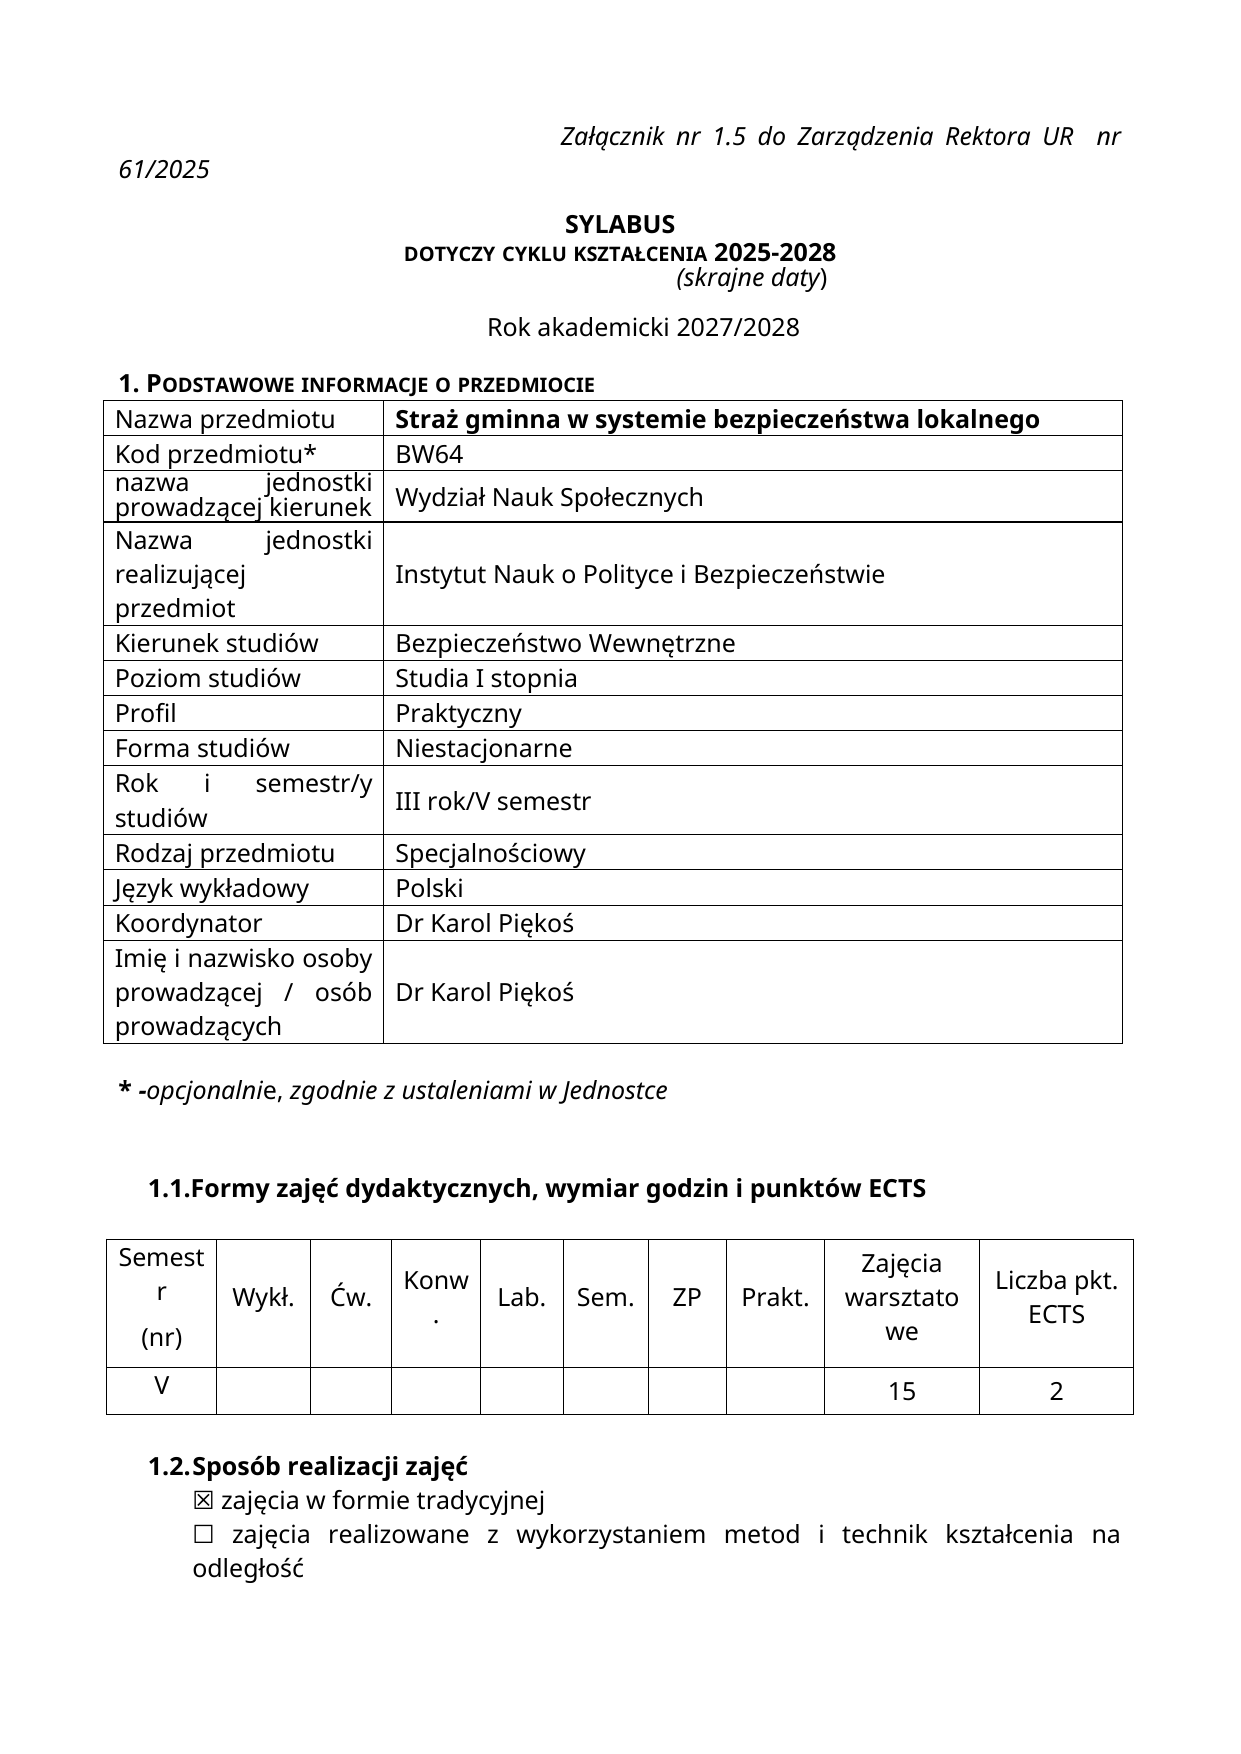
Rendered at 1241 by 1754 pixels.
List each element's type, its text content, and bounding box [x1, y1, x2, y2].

table_header Straż gminna w systemie bezpieczeństwa lokalnego [384, 401, 1122, 435]
table_cell Dr Karol Piękoś [384, 906, 1122, 939]
table_cell nazwa jednostki prowadzącej kierunek [104, 471, 383, 521]
text Załącznik nr 1.5 do Zarządzenia Rektora UR nr 61/2025 [118, 118, 1122, 186]
text ☐ zajęcia realizowane z wykorzystaniem metod i technik kształcenia na odległość [192, 1517, 1122, 1585]
table_cell BW64 [384, 436, 1122, 470]
table_cell Instytut Nauk o Polityce i Bezpieczeństwie [384, 523, 1122, 625]
table_cell [564, 1368, 648, 1414]
table_header Lab. [481, 1240, 563, 1367]
table_cell Studia I stopnia [384, 661, 1122, 695]
table_cell [727, 1368, 824, 1414]
table_cell Język wykładowy [104, 870, 383, 904]
table_cell [311, 1368, 391, 1414]
text (skrajne daty) [118, 266, 827, 291]
table_cell 15 [825, 1368, 979, 1414]
table_cell [217, 1368, 310, 1414]
table_header ZP [649, 1240, 726, 1367]
table_cell [481, 1368, 563, 1414]
table_cell Dr Karol Piękoś [384, 941, 1122, 1043]
text 1.2. Sposób realizacji zajęć [148, 1449, 1122, 1483]
table_header Prakt. [727, 1240, 824, 1367]
table_cell Kod przedmiotu* [104, 436, 383, 470]
table_cell Polski [384, 870, 1122, 904]
text ☒ zajęcia w formie tradycyjnej [192, 1483, 1122, 1517]
table_cell III rok/V semestr [384, 766, 1122, 834]
text SYLABUS [118, 207, 1122, 241]
table_cell Rok i semestr/y studiów [104, 766, 383, 834]
table_cell Rodzaj przedmiotu [104, 835, 383, 869]
table_cell Praktyczny [384, 696, 1122, 730]
table_header Nazwa przedmiotu [104, 401, 383, 435]
table_header Liczba pkt. ECTS [980, 1240, 1133, 1367]
text 1.1.Formy zajęć dydaktycznych, wymiar godzin i punktów ECTS [148, 1170, 1122, 1204]
text dotyczy cyklu kształcenia 2025-2028 [118, 241, 1122, 266]
table_cell Kierunek studiów [104, 626, 383, 660]
text Rok akademicki 2027/2028 [118, 316, 1122, 341]
table_cell Nazwa jednostki realizującej przedmiot [104, 523, 383, 625]
table_cell Bezpieczeństwo Wewnętrzne [384, 626, 1122, 660]
table_header Zajęcia warsztatowe [825, 1240, 979, 1367]
table_header Sem. [564, 1240, 648, 1367]
table_cell Koordynator [104, 906, 383, 939]
table_cell Wydział Nauk Społecznych [384, 471, 1122, 521]
table_cell Imię i nazwisko osoby prowadzącej / osób prowadzących [104, 941, 383, 1043]
table_header Ćw. [311, 1240, 391, 1367]
table_cell Poziom studiów [104, 661, 383, 695]
table_header Konw. [392, 1240, 480, 1367]
table_cell V [107, 1368, 216, 1414]
text * -opcjonalnie, zgodnie z ustaleniami w Jednostce [118, 1073, 1122, 1107]
table_cell [649, 1368, 726, 1414]
table_cell Specjalnościowy [384, 835, 1122, 869]
table_header Wykł. [217, 1240, 310, 1367]
table_cell [392, 1368, 480, 1414]
table_cell Niestacjonarne [384, 731, 1122, 765]
table_cell Profil [104, 696, 383, 730]
table_header Semestr (nr) [107, 1240, 216, 1367]
table_cell 2 [980, 1368, 1133, 1414]
text 1. Podstawowe informacje o przedmiocie [118, 366, 1122, 400]
table_cell Forma studiów [104, 731, 383, 765]
